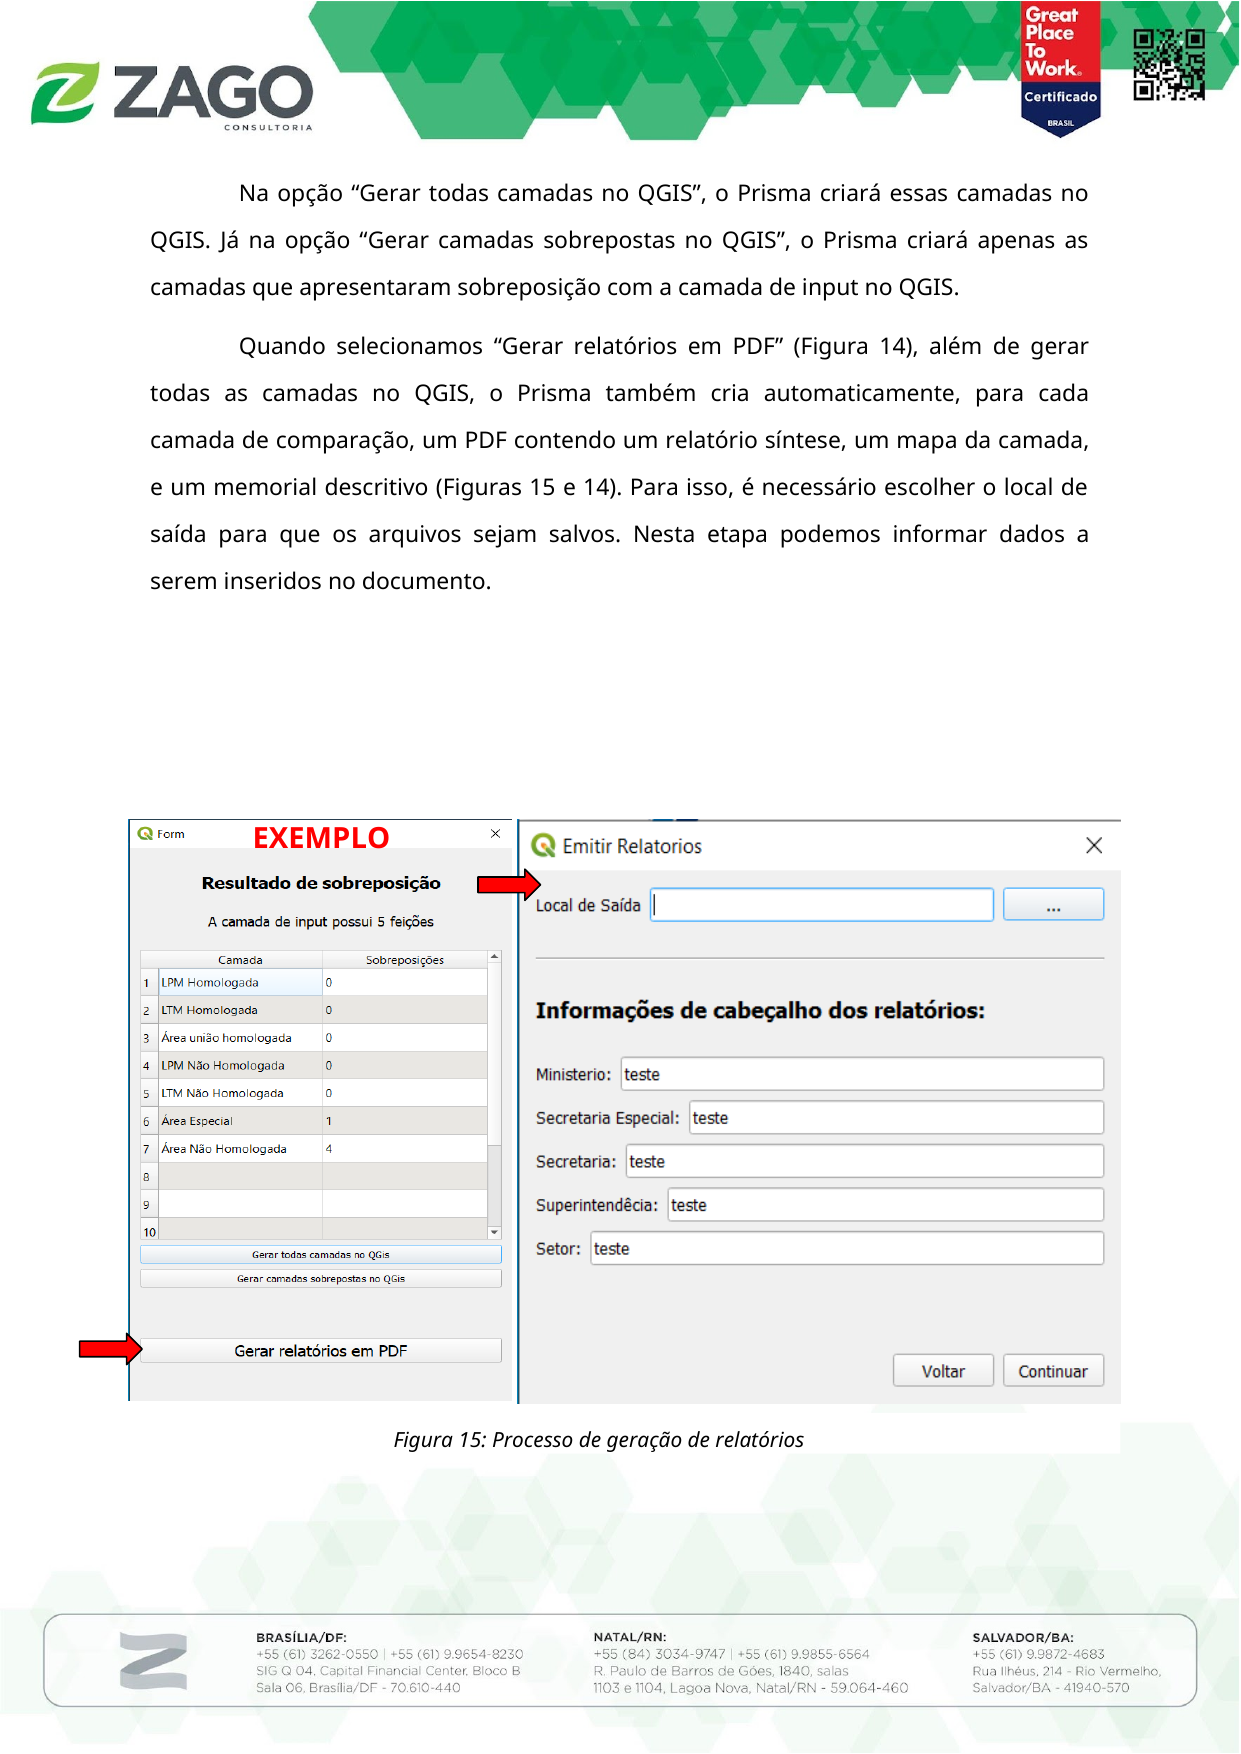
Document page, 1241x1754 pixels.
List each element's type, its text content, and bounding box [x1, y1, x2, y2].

picture [0, 1, 1240, 1753]
text Quando selecionamos “Gerar relatórios em PDF” (Figura 14), além de gerar todas as camadas no QGIS, o Prisma também cria automaticamente, para cada camada de comparação, um PDF contendo um relatório síntese, um mapa da camada, e um memorial descritivo (Figuras 15 e 14). Para isso, é necessário escolher o local de saída para que os arquivos sejam salvos. Nesta etapa podemos informar dados a serem inseridos no documento. [150, 330, 1090, 596]
text Na opção “Gerar todas camadas no QGIS”, o Prisma criará essas camadas no QGIS. Já na opção “Gerar camadas sobrepostas no QGIS”, o Prisma criará apenas as camadas que apresentaram sobreposição com a camada de input no QGIS. [150, 177, 1090, 302]
